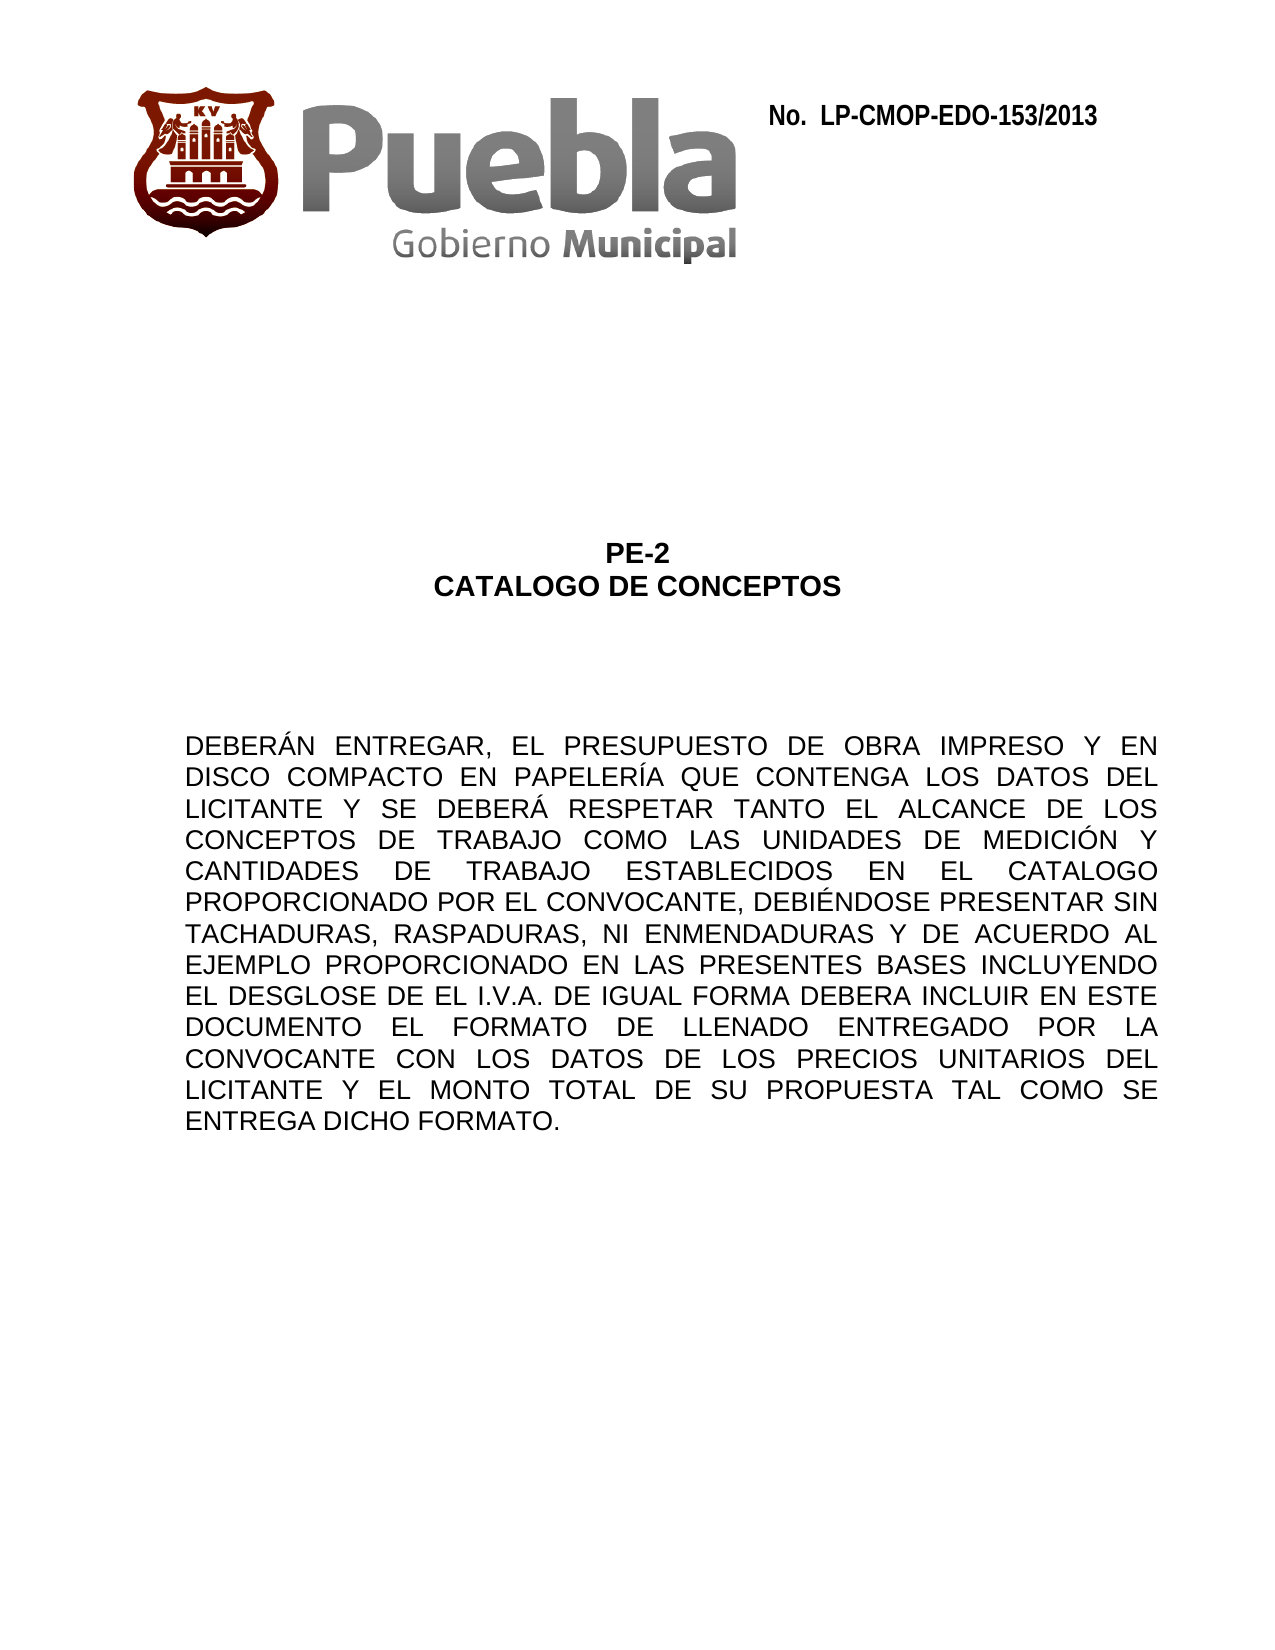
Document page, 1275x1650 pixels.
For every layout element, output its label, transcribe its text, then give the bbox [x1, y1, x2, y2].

picture [133, 87, 736, 264]
text CATALOGO DE CONCEPTOS [177, 569, 1098, 603]
text PE-2 [177, 536, 1098, 569]
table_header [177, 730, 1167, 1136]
